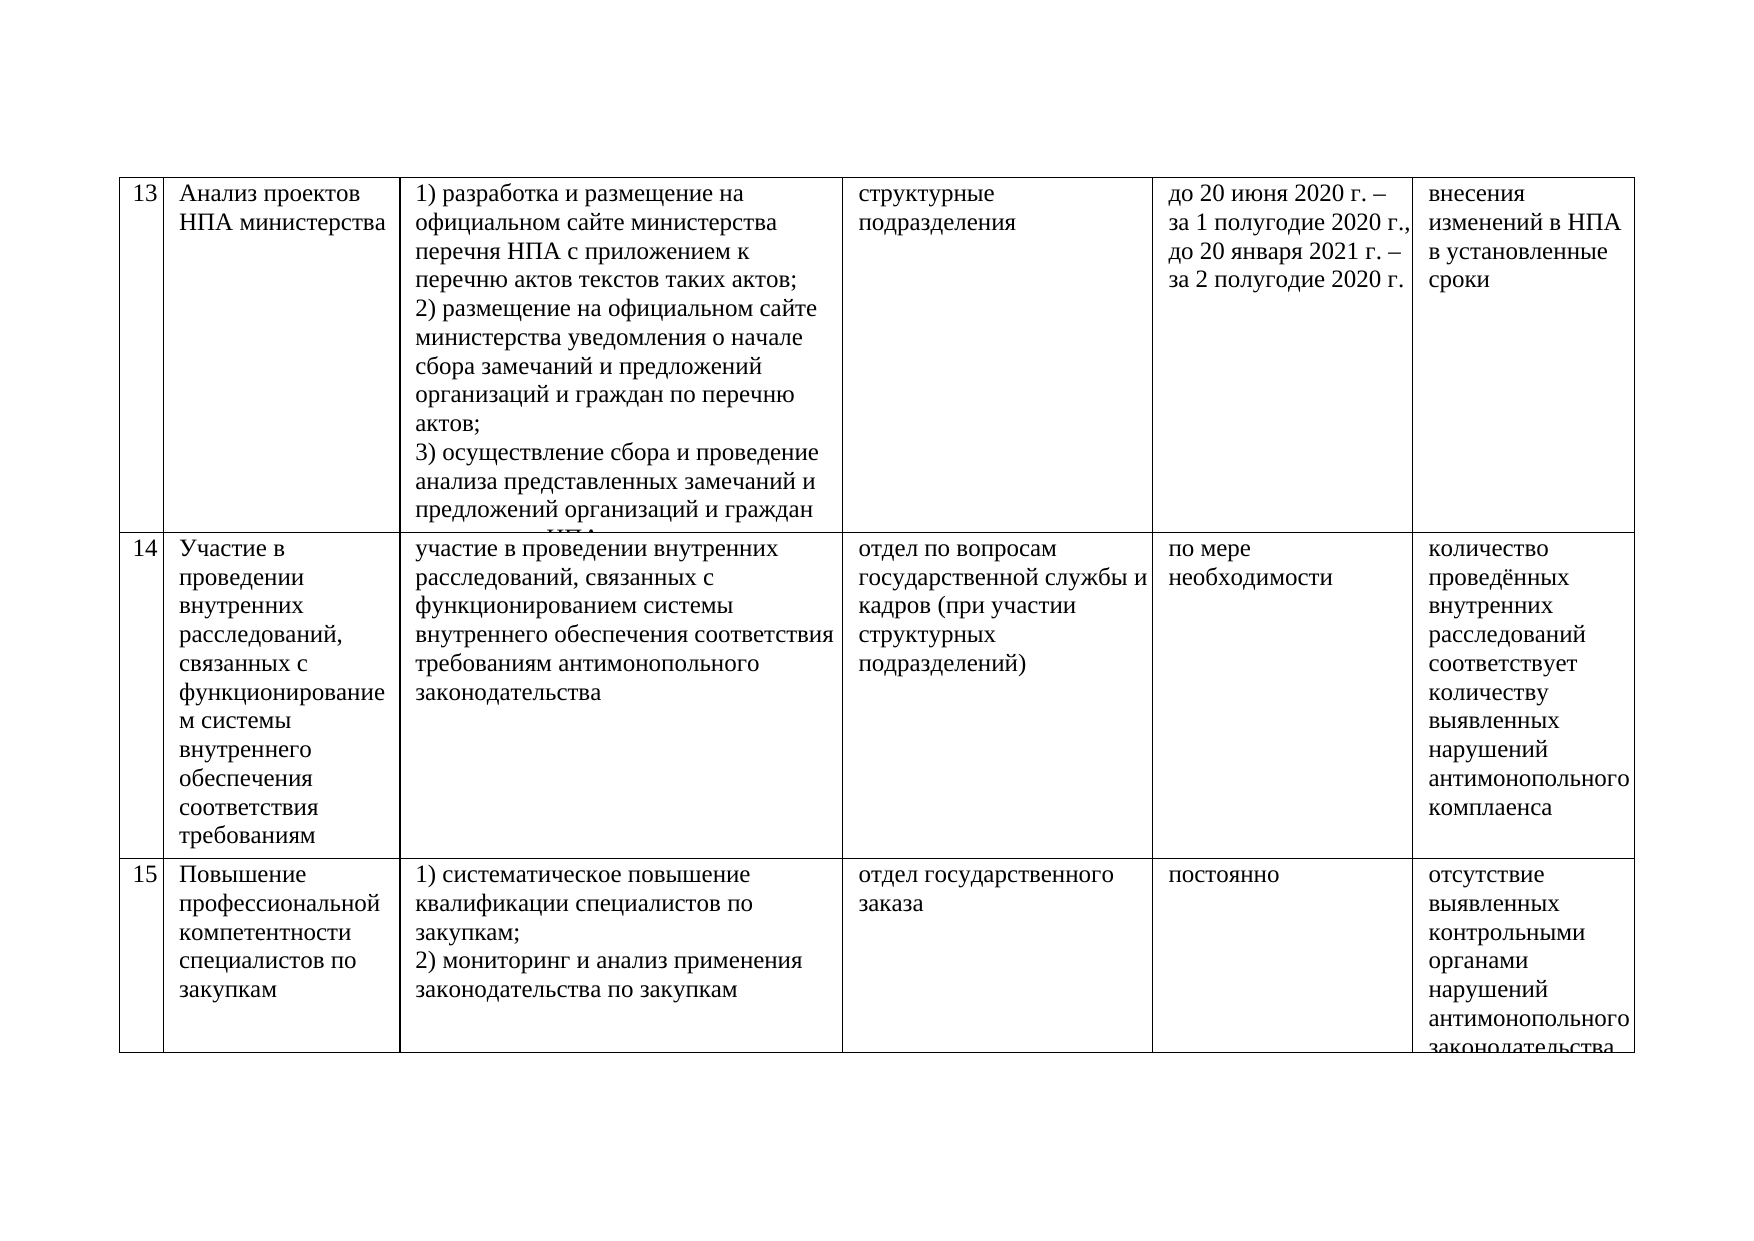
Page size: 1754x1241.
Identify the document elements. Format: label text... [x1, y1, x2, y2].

table_cell отсутствие выявленных контрольными органами нарушений антимонопольного законодательства [1413, 859, 1634, 1052]
table_cell Повышение профессиональной компетентности специалистов по закупкам [164, 859, 399, 1052]
table_cell 14 [120, 533, 163, 858]
table_cell Участие в проведении внутренних расследований, связанных с функционированием системы внутреннего обеспечения соответствия требованиям антимонопольного законодательства [164, 533, 399, 858]
table_cell 15 [120, 859, 163, 1052]
table_cell 1) систематическое повышение квалификации специалистов по закупкам; 2) мониторинг и анализ применения законодательства по закупкам [401, 859, 842, 1052]
table_cell постоянно [1153, 859, 1412, 1052]
table_cell внесения изменений в НПА в установленные сроки [1413, 178, 1634, 532]
table_cell Анализ проектов НПА министерства [164, 178, 399, 532]
table_cell участие в проведении внутренних расследований, связанных с функционированием системы внутреннего обеспечения соответствия требованиям антимонопольного законодательства [401, 533, 842, 858]
table_cell количество проведённых внутренних расследований соответствует количеству выявленных нарушений антимонопольного комплаенса [1413, 533, 1634, 858]
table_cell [843, 859, 1152, 1052]
table_cell по мере необходимости [1153, 533, 1412, 858]
table_cell до 20 июня 2020 г. – за 1 полугодие 2020 г., до 20 января 2021 г. – за 2 полугодие 2020 г. [1153, 178, 1412, 532]
table_cell отдел по вопросам государственной службы и кадров (при участии структурных подразделений) [843, 533, 1152, 858]
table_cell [843, 178, 1152, 532]
table_cell 13 [120, 178, 163, 532]
table_cell 1) разработка и размещение на официальном сайте министерства перечня НПА с приложением к перечню актов текстов таких актов; 2) размещение на официальном сайте министерства уведомления о начале сбора замечаний и предложений организаций и граждан по перечню актов; 3) осуществление сбора и проведение анализа представленных замечаний и предложений организаций и граждан по перечню НПА. [401, 178, 842, 532]
